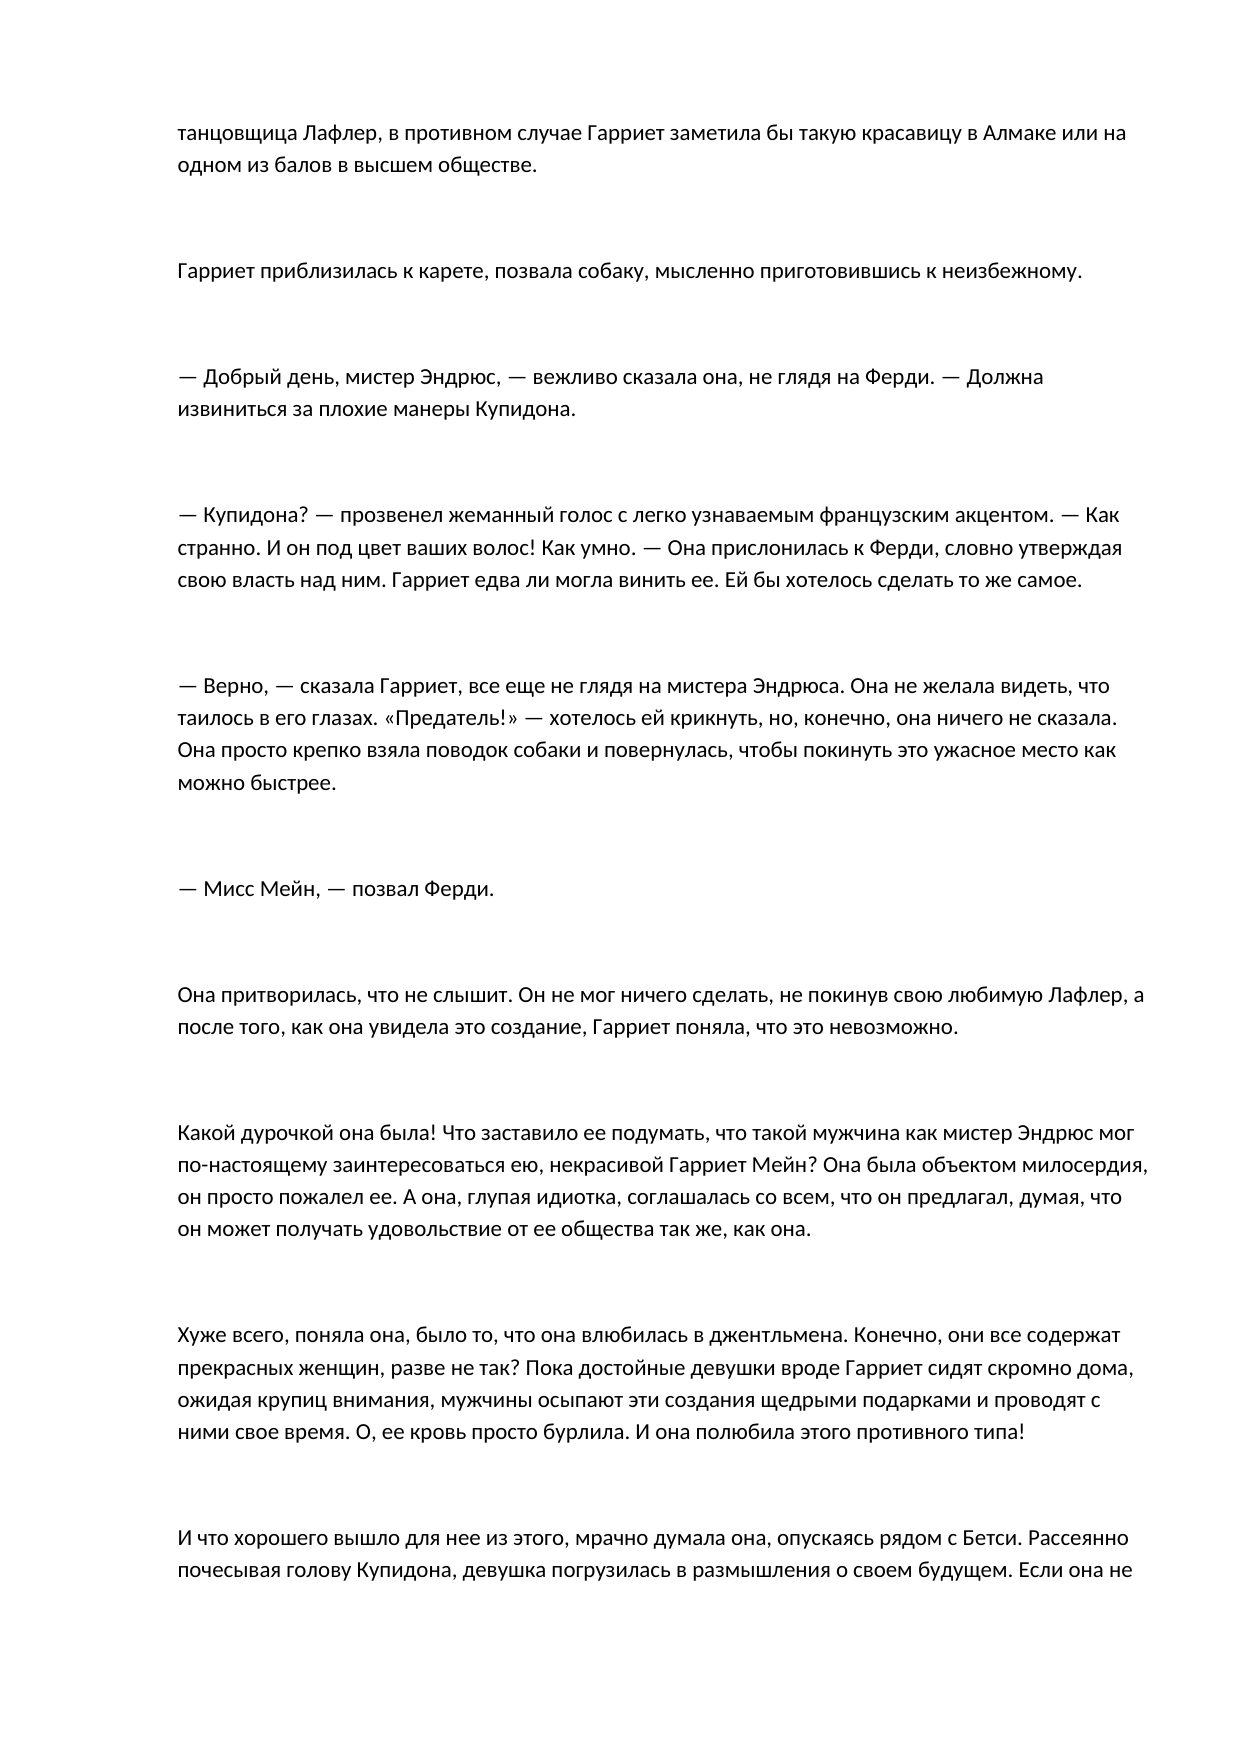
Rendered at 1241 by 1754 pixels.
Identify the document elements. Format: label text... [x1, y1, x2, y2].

text — Добрый день, мистер Эндрюс, — вежливо сказала она, не глядя на Ферди. — Должна извиниться за плохие манеры Купидона. [177, 362, 1152, 423]
text Она притворилась, что не слышит. Он не мог ничего сделать, не покинув свою любимую Лафлер, а после того, как она увидела это создание, Гарриет поняла, что это невозможно. [177, 980, 1152, 1040]
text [177, 1523, 1152, 1583]
text — Мисс Мейн, — позвал Ферди. [177, 874, 1152, 902]
text — Купидона? — прозвенел жеманный голос с легко узнаваемым французским акцентом. — Как странно. И он под цвет ваших волос! Как умно. — Она прислонилась к Ферди, словно утверждая свою власть над ним. Гарриет едва ли могла винить ее. Ей бы хотелось сделать то же самое. [177, 501, 1152, 593]
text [177, 118, 1152, 178]
text Какой дурочкой она была! Что заставило ее подумать, что такой мужчина как мистер Эндрюс мог по-настоящему заинтересоваться ею, некрасивой Гарриет Мейн? Она была объектом милосердия, он просто пожалел ее. А она, глупая идиотка, соглашалась со всем, что он предлагал, думая, что он может получать удовольствие от ее общества так же, как она. [177, 1118, 1152, 1242]
text Гарриет приблизилась к карете, позвала собаку, мысленно приготовившись к неизбежному. [177, 256, 1152, 284]
text Хуже всего, поняла она, было то, что она влюбилась в джентльмена. Конечно, они все содержат прекрасных женщин, разве не так? Пока достойные девушки вроде Гарриет сидят скромно дома, ожидая крупиц внимания, мужчины осыпают эти создания щедрыми подарками и проводят с ними свое время. О, ее кровь просто бурлила. И она полюбила этого противного типа! [177, 1321, 1152, 1445]
text — Верно, — сказала Гарриет, все еще не глядя на мистера Эндрюса. Она не желала видеть, что таилось в его глазах. «Предатель!» — хотелось ей крикнуть, но, конечно, она ничего не сказала. Она просто крепко взяла поводок собаки и повернулась, чтобы покинуть это ужасное место как можно быстрее. [177, 671, 1152, 796]
